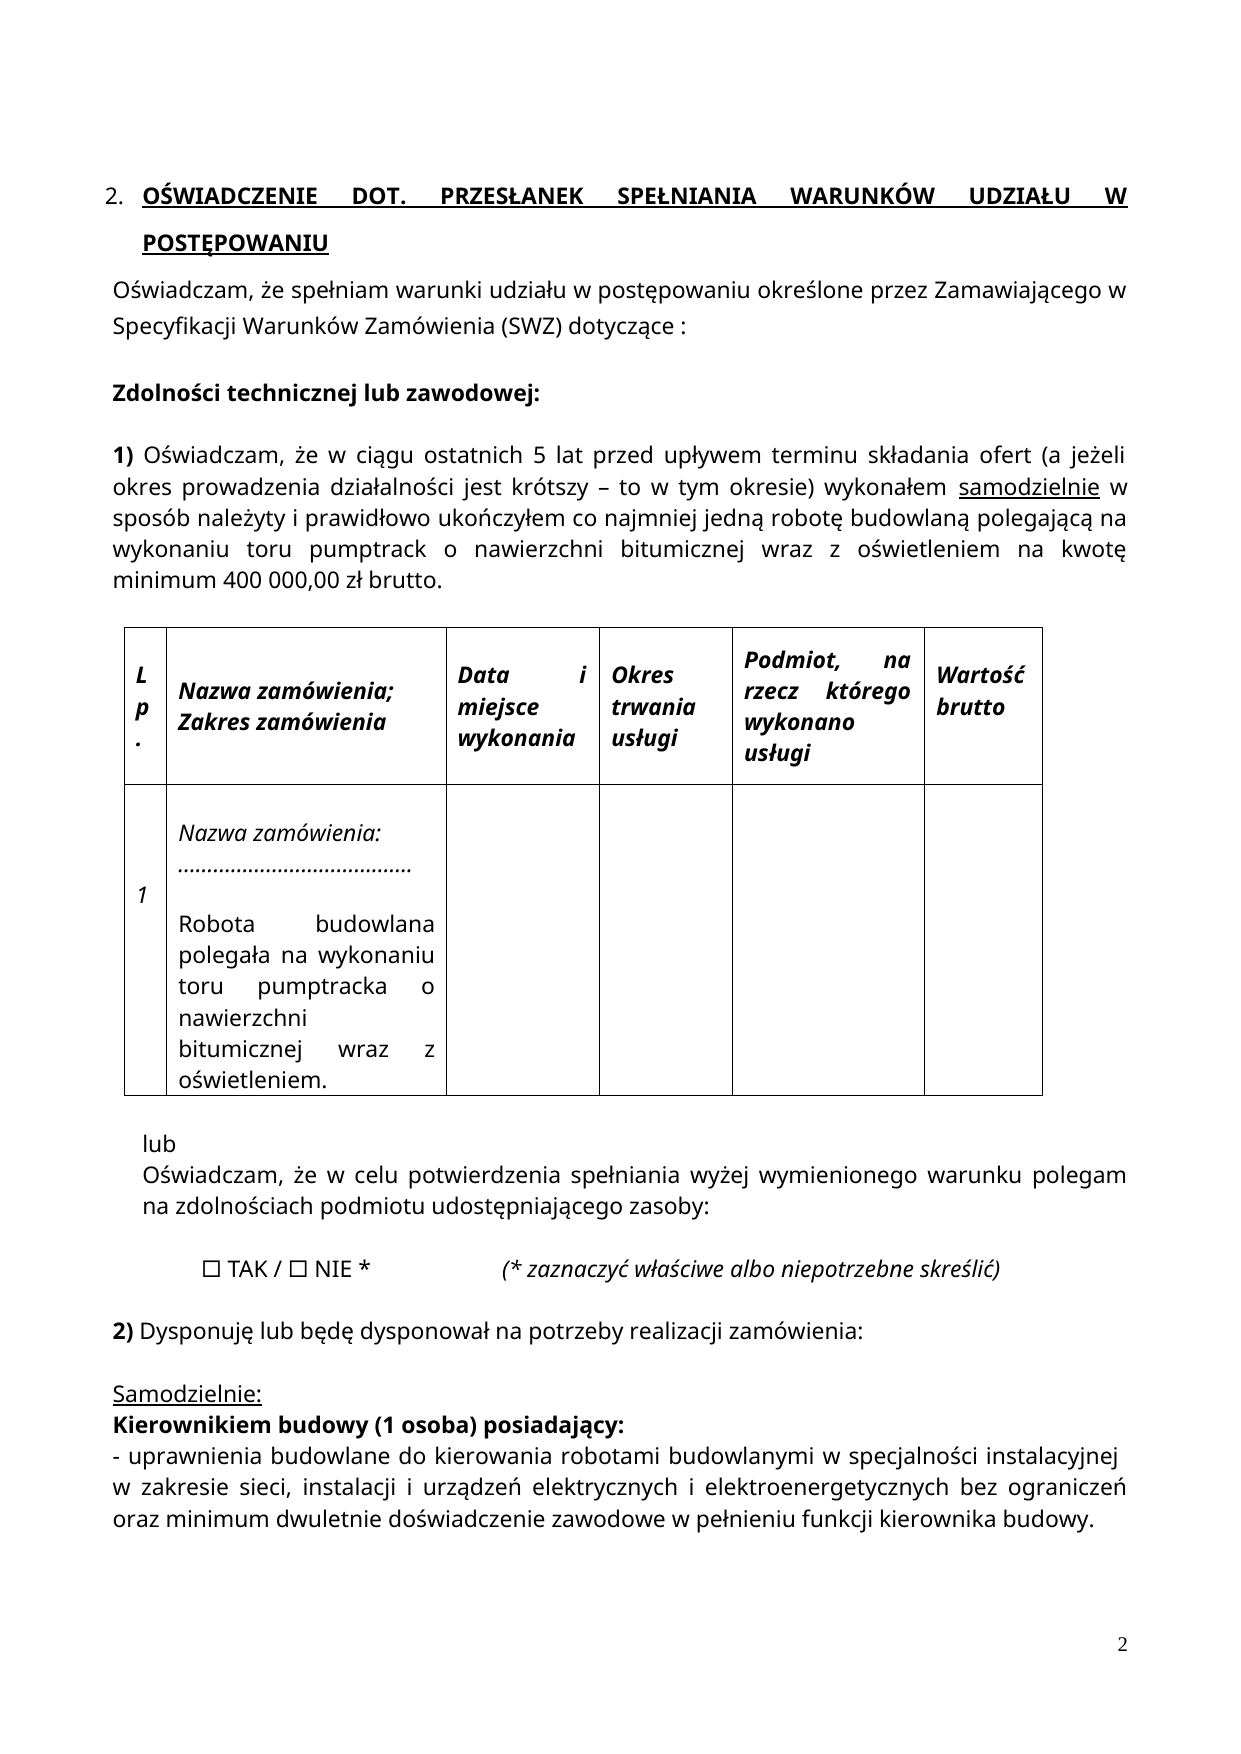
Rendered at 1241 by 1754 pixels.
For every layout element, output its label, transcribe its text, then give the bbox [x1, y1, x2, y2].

table_header Lp. [125, 628, 166, 784]
list OŚWIADCZENIE DOT. PRZESŁANEK SPEŁNIANIA WARUNKÓW UDZIAŁU W POSTĘPOWANIU [104, 180, 1128, 258]
table_cell [447, 785, 599, 1095]
text Kierownikiem budowy (1 osoba) posiadający: [112, 1409, 1128, 1440]
table_cell [925, 785, 1042, 1095]
text Oświadczam, że w celu potwierdzenia spełniania wyżej wymienionego warunku polegam na zdolnościach podmiotu udostępniającego zasoby: [142, 1159, 1128, 1221]
text - uprawnienia budowlane do kierowania robotami budowlanymi w specjalności instalacyjnej w zakresie sieci, instalacji i urządzeń elektrycznych i elektroenergetycznych bez ograniczeń oraz minimum dwuletnie doświadczenie zawodowe w pełnieniu funkcji kierownika budowy. [112, 1440, 1128, 1534]
table_cell [600, 785, 732, 1095]
table_header Data i miejsce wykonania [447, 628, 599, 784]
text lub [112, 1128, 1128, 1159]
table_header Okres trwania usługi [600, 628, 732, 784]
table_cell Nazwa zamówienia: …………………………………. Robota budowlana polegała na wykonaniu toru pumptracka o nawierzchni bitumicznej wraz z oświetleniem. [167, 785, 446, 1095]
text TAK / NIE * (* zaznaczyć właściwe albo niepotrzebne skreślić) [201, 1253, 1128, 1284]
text 2) Dysponuję lub będę dysponował na potrzeby realizacji zamówienia: [112, 1315, 1128, 1346]
table_header Podmiot, na rzecz którego wykonano usługi [733, 628, 924, 784]
text Oświadczam, że spełniam warunki udziału w postępowaniu określone przez Zamawiającego w Specyfikacji Warunków Zamówienia (SWZ) dotyczące : [112, 274, 1128, 341]
text Samodzielnie: [112, 1378, 1128, 1409]
table_cell 1 [125, 785, 166, 1095]
table_header Nazwa zamówienia; Zakres zamówienia [167, 628, 446, 784]
text Zdolności technicznej lub zawodowej: [112, 377, 1128, 408]
table_cell [733, 785, 924, 1095]
text 1) Oświadczam, że w ciągu ostatnich 5 lat przed upływem terminu składania ofert (a jeżeli okres prowadzenia działalności jest krótszy – to w tym okresie) wykonałem samodzielnie w sposób należyty i prawidłowo ukończyłem co najmniej jedną robotę budowlaną polegającą na wykonaniu toru pumptrack o nawierzchni bitumicznej wraz z oświetleniem na kwotę minimum 400 000,00 zł brutto. [112, 439, 1128, 596]
table_header Wartość brutto [925, 628, 1042, 784]
